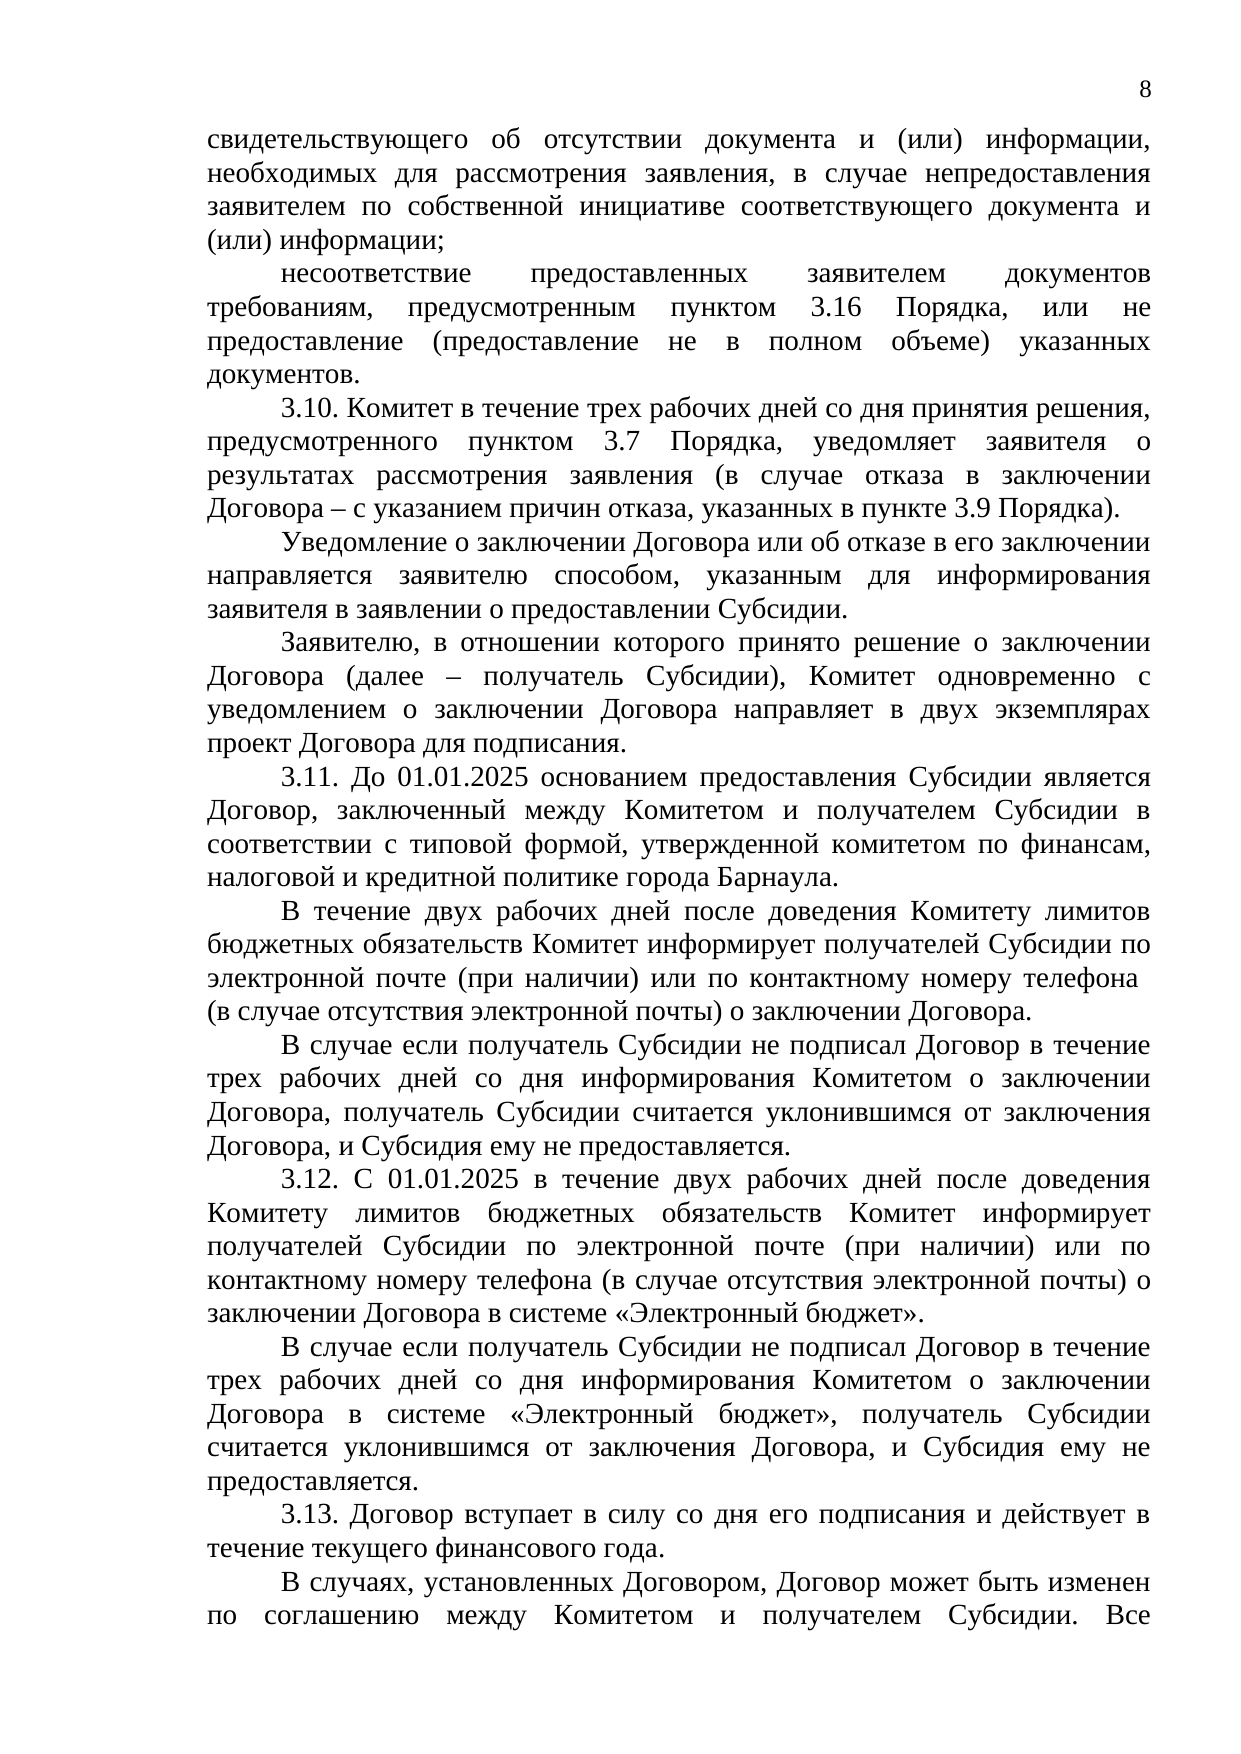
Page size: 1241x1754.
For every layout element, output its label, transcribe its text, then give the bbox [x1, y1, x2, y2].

text Уведомление о заключении Договора или об отказе в его заключении направляется заявителю способом, указанным для информирования заявителя в заявлении о предоставлении Субсидии. [207, 524, 1152, 624]
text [207, 1564, 1152, 1631]
text В течение двух рабочих дней после доведения Комитету лимитов бюджетных обязательств Комитет информирует получателей Субсидии по электронной почте (при наличии) или по контактному номеру телефона (в случае отсутствия электронной почты) о заключении Договора. [207, 893, 1152, 1027]
text несоответствие предоставленных заявителем документов требованиям, предусмотренным пунктом 3.16 Порядка, или не предоставление (предоставление не в полном объеме) указанных документов. [207, 256, 1152, 390]
text 3.13. Договор вступает в силу со дня его подписания и действует в течение текущего финансового года. [207, 1497, 1152, 1564]
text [207, 121, 1152, 256]
text 3.10. Комитет в течение трех рабочих дней со дня принятия решения, предусмотренного пунктом 3.7 Порядка, уведомляет заявителя о результатах рассмотрения заявления (в случае отказа в заключении Договора – с указанием причин отказа, указанных в пункте 3.9 Порядка). [207, 390, 1152, 524]
text В случае если получатель Субсидии не подписал Договор в течение трех рабочих дней со дня информирования Комитетом о заключении Договора, получатель Субсидии считается уклонившимся от заключения Договора, и Субсидия ему не предоставляется. [207, 1027, 1152, 1161]
text В случае если получатель Субсидии не подписал Договор в течение трех рабочих дней со дня информирования Комитетом о заключении Договора в системе «Электронный бюджет», получатель Субсидии считается уклонившимся от заключения Договора, и Субсидия ему не предоставляется. [207, 1329, 1152, 1497]
text Заявителю, в отношении которого принято решение о заключении Договора (далее – получатель Субсидии), Комитет одновременно с уведомлением о заключении Договора направляет в двух экземплярах проект Договора для подписания. [207, 624, 1152, 759]
text 3.11. До 01.01.2025 основанием предоставления Субсидии является Договор, заключенный между Комитетом и получателем Субсидии в соответствии с типовой формой, утвержденной комитетом по финансам, налоговой и кредитной политике города Барнаула. [207, 759, 1152, 893]
text 3.12. С 01.01.2025 в течение двух рабочих дней после доведения Комитету лимитов бюджетных обязательств Комитет информирует получателей Субсидии по электронной почте (при наличии) или по контактному номеру телефона (в случае отсутствия электронной почты) о заключении Договора в системе «Электронный бюджет». [207, 1161, 1152, 1329]
